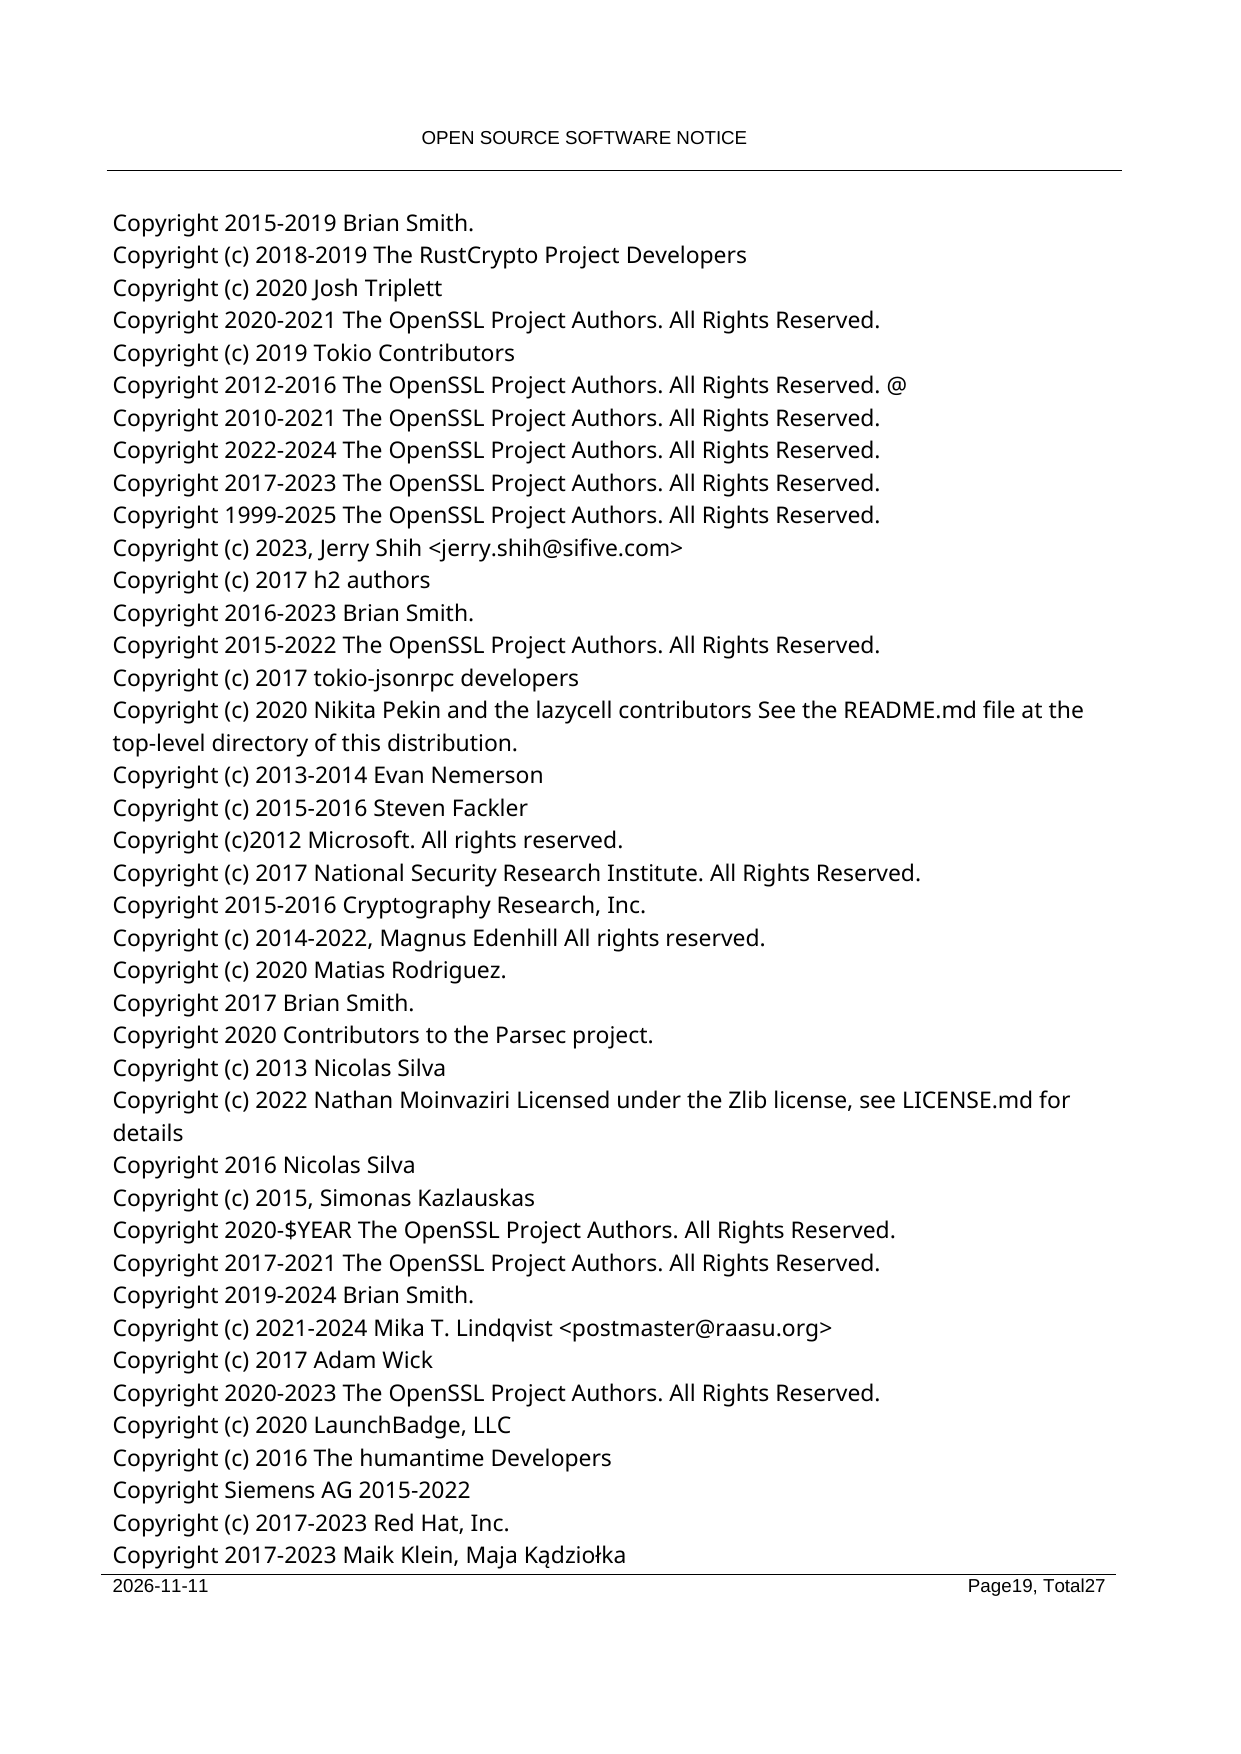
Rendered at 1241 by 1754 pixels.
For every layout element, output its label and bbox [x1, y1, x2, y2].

text [112, 206, 1128, 1571]
